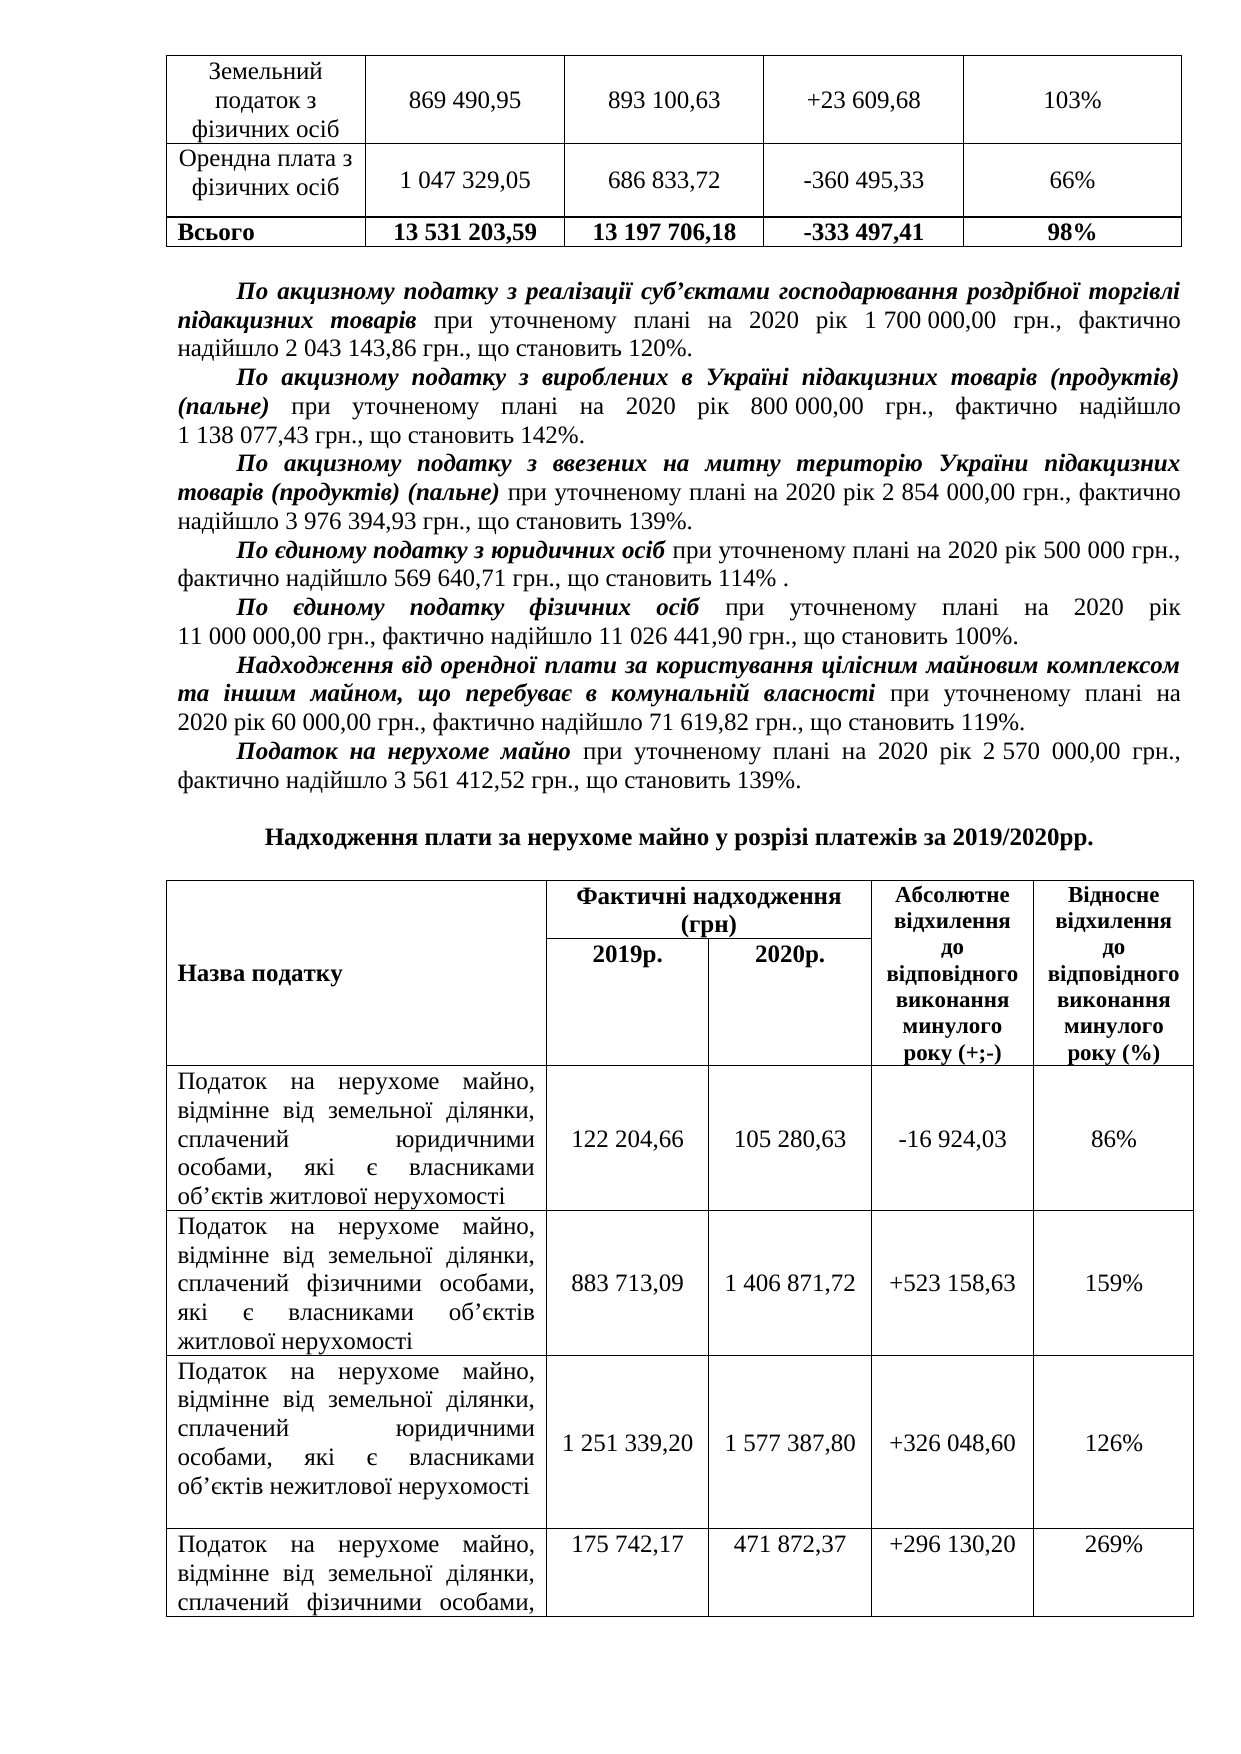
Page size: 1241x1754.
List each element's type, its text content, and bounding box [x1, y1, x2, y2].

table_cell Земельний податок з фізичних осіб [167, 56, 365, 142]
text По акцизному податку з ввезених на митну територію України підакцизних товарів (продуктів) (пальне) при уточненому плані на 2020 рік 2 854 000,00 грн., фактично надійшло 3 976 394,93 грн., що становить 139%. [177, 448, 1181, 535]
text Надходження від орендної плати за користування цілісним майновим комплексом та іншим майном, що перебуває в комунальній власності при уточненому плані на 2020 рік 60 000,00 грн., фактично надійшло 71 619,82 грн., що становить 119%. [177, 650, 1181, 736]
text Надходження плати за нерухоме майно у розрізі платежів за 2019/2020рр. [177, 822, 1181, 851]
table_cell 1 047 329,05 [366, 144, 564, 216]
table_cell 159% [1034, 1211, 1193, 1355]
table_cell 893 100,63 [565, 56, 763, 142]
table_cell 105 280,63 [709, 1066, 871, 1210]
table_cell Податок на нерухоме майно, відмінне від земельної ділянки, сплачений юридичними особами, які є власниками об’єктів житлової нерухомості [167, 1066, 546, 1210]
table_cell 126% [1034, 1356, 1193, 1528]
table_cell +296 130,20 [872, 1529, 1033, 1616]
table_cell 98% [964, 218, 1181, 246]
table_cell 869 490,95 [366, 56, 564, 142]
table_cell -333 497,41 [764, 218, 963, 246]
table_cell +23 609,68 [764, 56, 963, 142]
table_cell Податок на нерухоме майно, відмінне від земельної ділянки, сплачений юридичними особами, які є власниками об’єктів нежитлової нерухомості [167, 1356, 546, 1528]
text По єдиному податку фізичних осіб при уточненому плані на 2020 рік 11 000 000,00 грн., фактично надійшло 11 026 441,90 грн., що становить 100%. [177, 592, 1181, 650]
text По акцизному податку з реалізації суб’єктами господарювання роздрібної торгівлі підакцизних товарів при уточненому плані на 2020 рік 1 700 000,00 грн., фактично надійшло 2 043 143,86 грн., що становить 120%. [177, 276, 1181, 362]
text По єдиному податку з юридичних осіб при уточненому плані на 2020 рік 500 000 грн., фактично надійшло 569 640,71 грн., що становить 114% . [177, 535, 1181, 592]
table_cell 1 251 339,20 [547, 1356, 708, 1528]
table_cell 686 833,72 [565, 144, 763, 216]
table_cell 1 406 871,72 [709, 1211, 871, 1355]
table_cell 2020р. [709, 939, 871, 1065]
table_cell 122 204,66 [547, 1066, 708, 1210]
table_cell 883 713,09 [547, 1211, 708, 1355]
table_header Відносне відхилення до відповідного виконання минулого року (%) [1034, 881, 1193, 1065]
table_cell Орендна плата з фізичних осіб [167, 144, 365, 216]
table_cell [167, 1529, 546, 1616]
table_cell 2019р. [547, 939, 708, 1065]
table_cell 66% [964, 144, 1181, 216]
table_cell Всього [167, 218, 365, 246]
table_cell 13 531 203,59 [366, 218, 564, 246]
table_cell 103% [964, 56, 1181, 142]
table_cell -16 924,03 [872, 1066, 1033, 1210]
table_header Назва податку [167, 881, 546, 1065]
text По акцизному податку з вироблених в Україні підакцизних товарів (продуктів) (пальне) при уточненому плані на 2020 рік 800 000,00 грн., фактично надійшло 1 138 077,43 грн., що становить 142%. [177, 362, 1181, 448]
table_cell +326 048,60 [872, 1356, 1033, 1528]
table_cell 471 872,37 [709, 1529, 871, 1616]
table_cell 1 577 387,80 [709, 1356, 871, 1528]
table_header Фактичні надходження (грн) [547, 881, 871, 938]
table_cell 175 742,17 [547, 1529, 708, 1616]
table_cell +523 158,63 [872, 1211, 1033, 1355]
table_header Абсолютне відхилення до відповідного виконання минулого року (+;-) [872, 881, 1033, 1065]
table_cell 13 197 706,18 [565, 218, 763, 246]
table_cell 269% [1034, 1529, 1193, 1616]
table_cell Податок на нерухоме майно, відмінне від земельної ділянки, сплачений фізичними особами, які є власниками об’єктів житлової нерухомості [167, 1211, 546, 1355]
table_cell -360 495,33 [764, 144, 963, 216]
text Податок на нерухоме майно при уточненому плані на 2020 рік 2 570 000,00 грн., фактично надійшло 3 561 412,52 грн., що становить 139%. [177, 736, 1181, 793]
table_cell 86% [1034, 1066, 1193, 1210]
